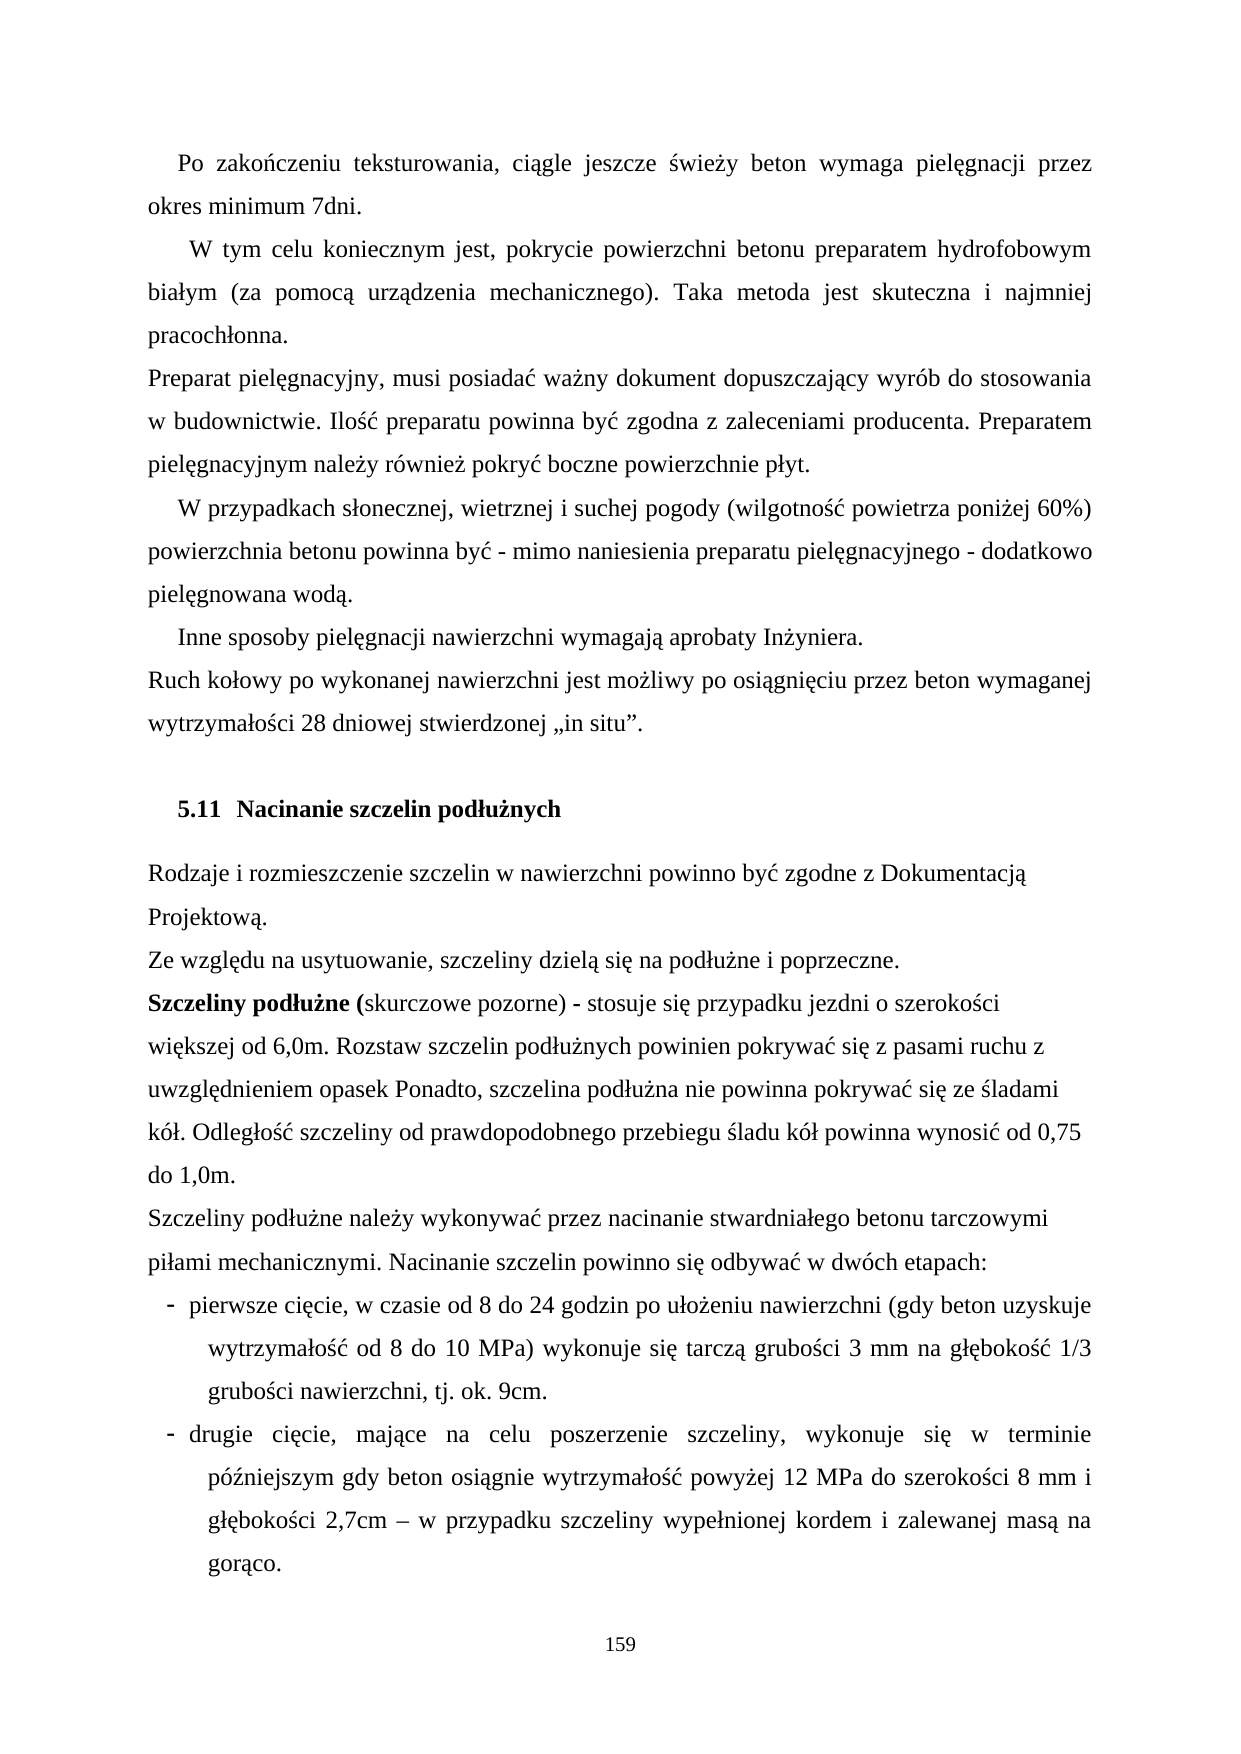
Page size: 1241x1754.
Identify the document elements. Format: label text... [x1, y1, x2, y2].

text Ze względu na usytuowanie, szczeliny dzielą się na podłużne i poprzeczne. [148, 945, 1093, 973]
text W tym celu koniecznym jest, pokrycie powierzchni betonu preparatem hydrofobowym białym (za pomocą urządzenia mechanicznego). Taka metoda jest skuteczna i najmniej pracochłonna. [148, 234, 1093, 349]
list Ruch kołowy po wykonanej nawierzchni jest możliwy po osiągnięciu przez beton wymaganej wytrzymałości 28 dniowej stwierdzonej „in situ”. [148, 665, 1093, 737]
list Szczeliny podłużne należy wykonywać przez nacinanie stwardniałego betonu tarczowymi piłami mechanicznymi. Nacinanie szczelin powinno się odbywać w dwóch etapach: [148, 1203, 1093, 1275]
list Nacinanie szczelin podłużnych [177, 794, 1093, 823]
list drugie cięcie, mające na celu poszerzenie szczeliny, wykonuje się w terminie późniejszym gdy beton osiągnie wytrzymałość powyżej 12 MPa do szerokości 8 mm i głębokości 2,7cm – w przypadku szczeliny wypełnionej kordem i zalewanej masą na gorąco. [166, 1419, 1093, 1577]
list pierwsze cięcie, w czasie od 8 do 24 godzin po ułożeniu nawierzchni (gdy beton uzyskuje wytrzymałość od 8 do 10 MPa) wykonuje się tarczą grubości 3 mm na głębokość 1/3 grubości nawierzchni, tj. ok. 9cm. [166, 1290, 1093, 1405]
list W przypadkach słonecznej, wietrznej i suchej pogody (wilgotność powietrza poniżej 60%) powierzchnia betonu powinna być - mimo naniesienia preparatu pielęgnacyjnego - dodatkowo pielęgnowana wodą. [148, 493, 1093, 608]
text Rodzaje i rozmieszczenie szczelin w nawierzchni powinno być zgodne z Dokumentacją Projektową. [148, 858, 1093, 930]
text Szczeliny podłużne (skurczowe pozorne) - stosuje się przypadku jezdni o szerokości większej od 6,0m. Rozstaw szczelin podłużnych powinien pokrywać się z pasami ruchu z uwzględnieniem opasek Ponadto, szczelina podłużna nie powinna pokrywać się ze śladami kół. Odległość szczeliny od prawdopodobnego przebiegu śladu kół powinna wynosić od 0,75 do 1,0m. [148, 988, 1093, 1189]
text Po zakończeniu teksturowania, ciągle jeszcze świeży beton wymaga pielęgnacji przez okres minimum 7dni. [148, 148, 1093, 219]
list Inne sposoby pielęgnacji nawierzchni wymagają aprobaty Inżyniera. [148, 622, 1093, 651]
text Preparat pielęgnacyjny, musi posiadać ważny dokument dopuszczający wyrób do stosowania w budownictwie. Ilość preparatu powinna być zgodna z zaleceniami producenta. Preparatem pielęgnacyjnym należy również pokryć boczne powierzchnie płyt. [148, 363, 1093, 478]
